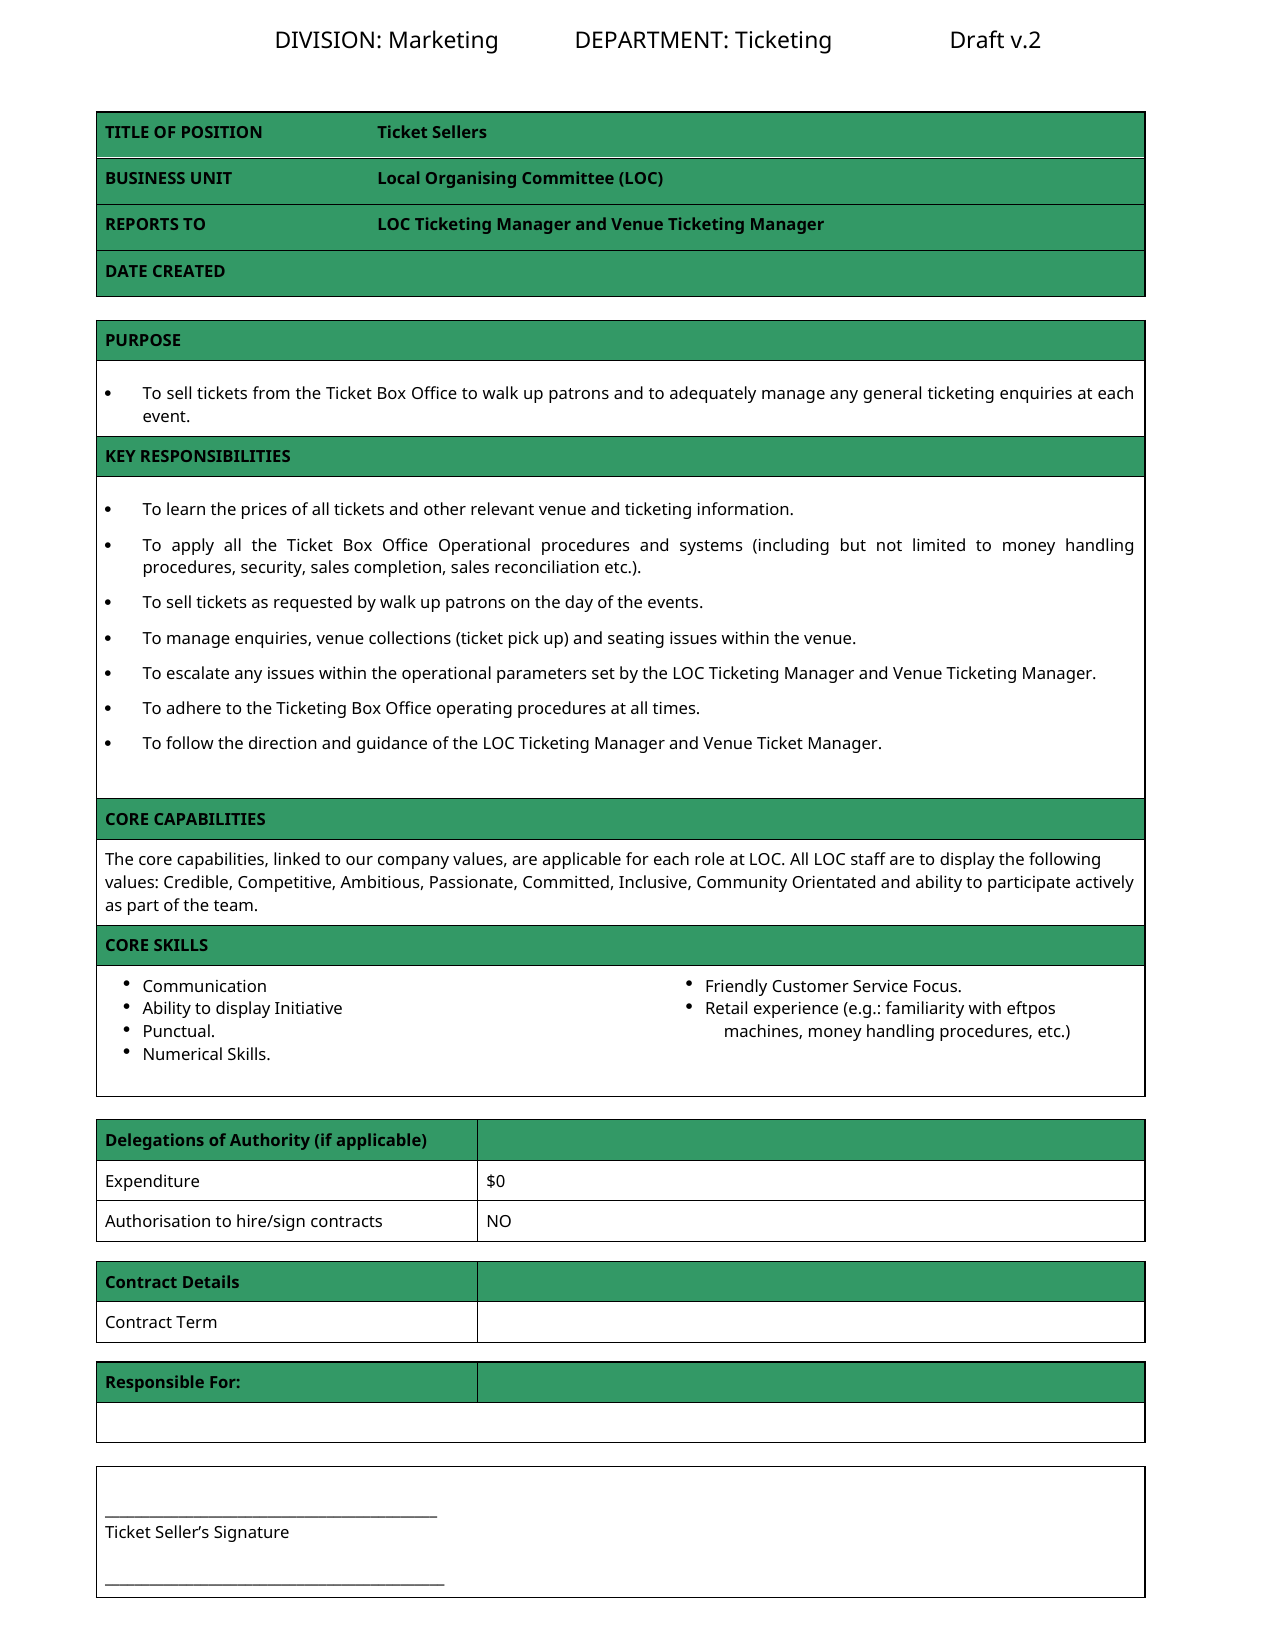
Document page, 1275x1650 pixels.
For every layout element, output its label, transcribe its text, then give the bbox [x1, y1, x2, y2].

table_header TITLE OF POSITION Ticket Sellers [97, 113, 1144, 157]
table_cell [478, 1302, 1144, 1342]
table_cell CORE SKILLS [97, 926, 659, 965]
table_cell [659, 926, 1144, 965]
table_cell The core capabilities, linked to our company values, are applicable for each role at LOC. All LOC staff are to display the following values: Credible, Competitive, Ambitious, Passionate, Committed, Inclusive, Community Orientated and ability to participate actively as part of the team. [97, 840, 1144, 924]
table_cell CORE CAPABILITIES [97, 799, 1144, 839]
table_header [478, 1363, 1144, 1402]
table_cell $0 [478, 1161, 1144, 1200]
table_header Contract Details [97, 1262, 477, 1301]
table_cell Friendly Customer Service Focus. Retail experience (e.g.: familiarity with eftpos machines, money handling procedures, etc.) [659, 966, 1144, 1096]
table_cell DATE CREATED [97, 251, 1144, 296]
table_cell Authorisation to hire/sign contracts [97, 1201, 477, 1241]
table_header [97, 1467, 1144, 1597]
table_cell Communication Ability to display Initiative Punctual. Numerical Skills. [97, 966, 659, 1096]
table_header [478, 1262, 1144, 1301]
table_cell Expenditure [97, 1161, 477, 1200]
table_cell To sell tickets from the Ticket Box Office to walk up patrons and to adequately manage any general ticketing enquiries at each event. [97, 361, 1144, 436]
table_header Delegations of Authority (if applicable) [97, 1120, 477, 1160]
table_header Responsible For: [97, 1363, 477, 1402]
table_cell NO [478, 1201, 1144, 1241]
table_header [478, 1120, 1144, 1160]
table_cell KEY RESPONSIBILITIES [97, 437, 1144, 476]
table_cell Contract Term [97, 1302, 477, 1342]
table_header PURPOSE [97, 321, 1144, 360]
table_cell [97, 1403, 1144, 1442]
table_cell To learn the prices of all tickets and other relevant venue and ticketing information. To apply all the Ticket Box Office Operational procedures and systems (including but not limited to money handling procedures, security, sales completion, sales reconciliation etc.). To sell tickets as requested by walk up patrons on the day of the events. To manage enquiries, venue collections (ticket pick up) and seating issues within the venue. To escalate any issues within the operational parameters set by the LOC Ticketing Manager and Venue Ticketing Manager. To adhere to the Ticketing Box Office operating procedures at all times. To follow the direction and guidance of the LOC Ticketing Manager and Venue Ticket Manager. [97, 477, 1144, 798]
table_cell BUSINESS UNIT Local Organising Committee (LOC) [97, 159, 1144, 204]
table_cell REPORTS TO LOC Ticketing Manager and Venue Ticketing Manager [97, 205, 1144, 250]
